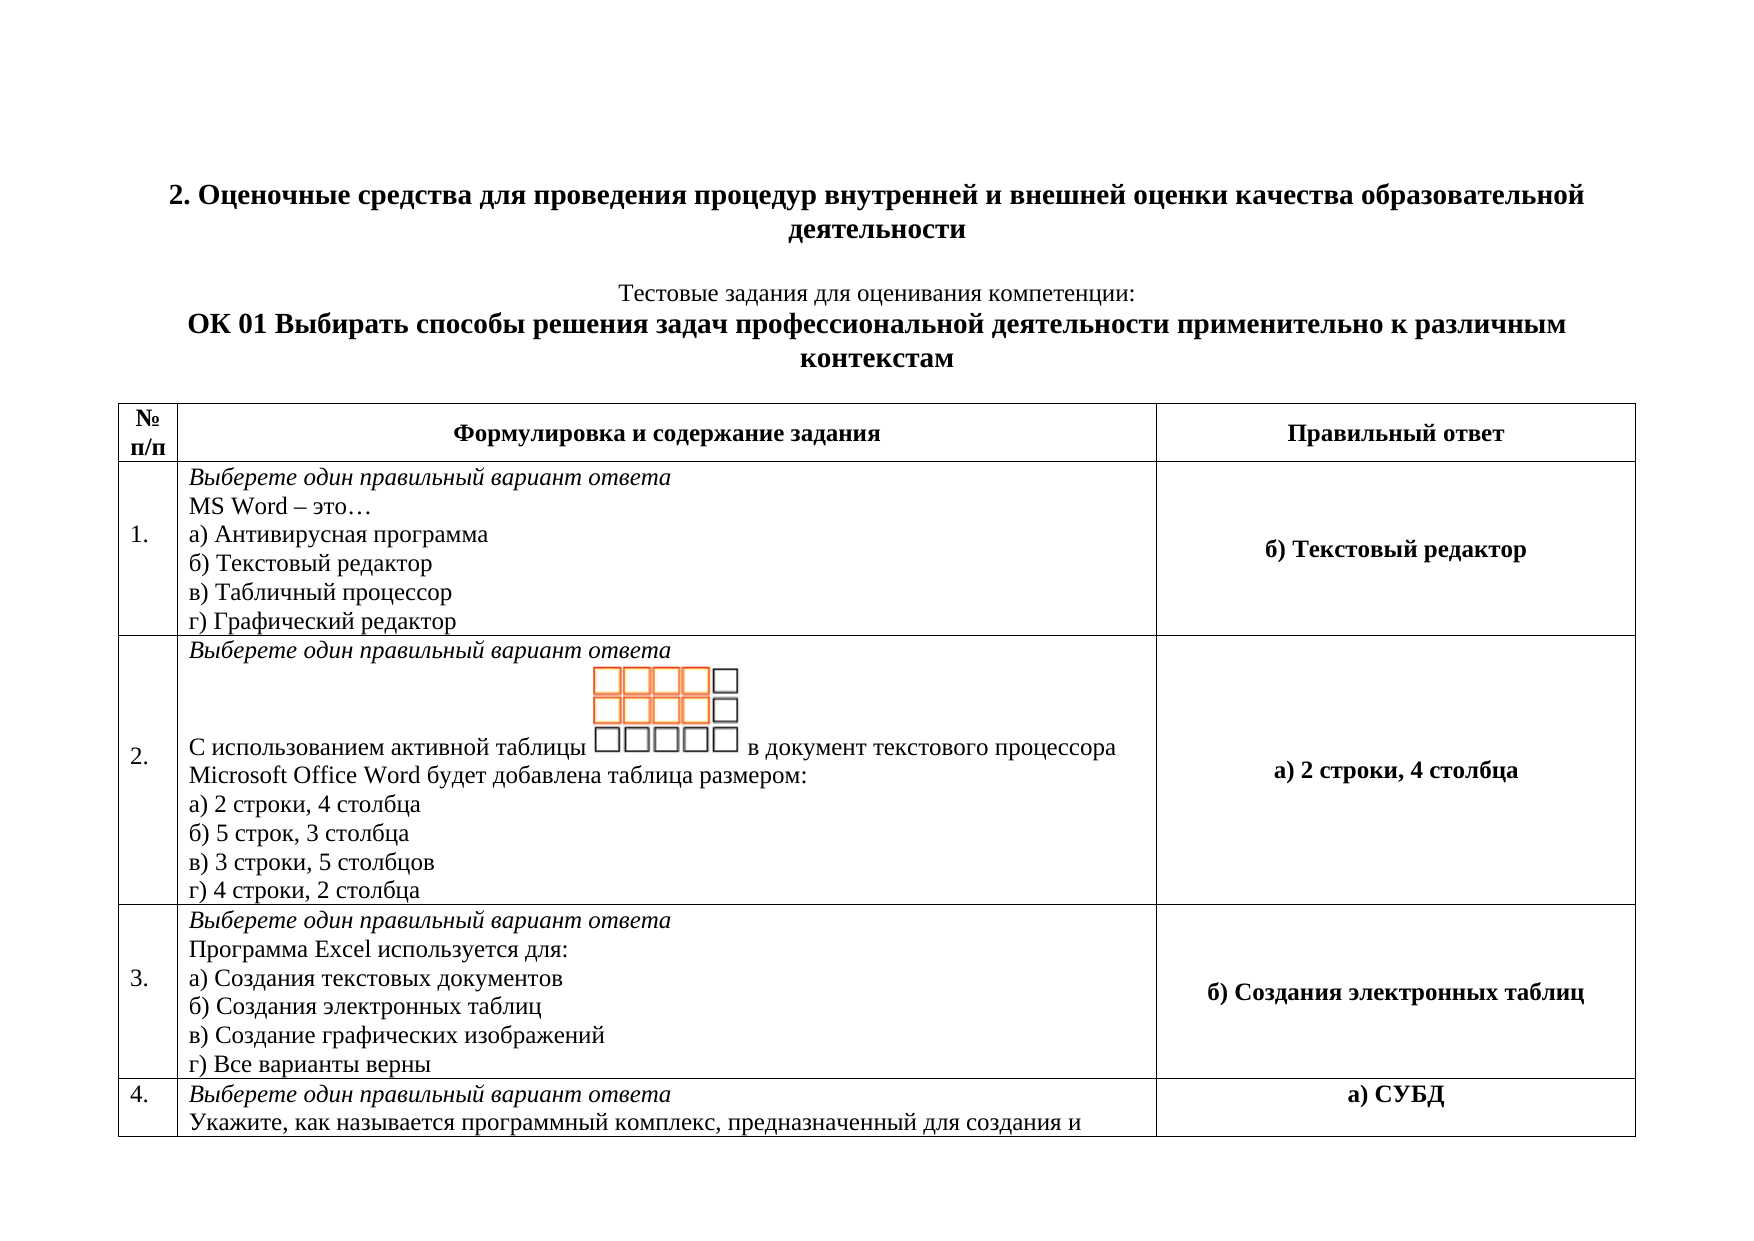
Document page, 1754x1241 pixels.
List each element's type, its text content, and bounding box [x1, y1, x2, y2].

table_cell а) СУБД [1157, 1079, 1635, 1136]
text 2. Оценочные средства для проведения процедур внутренней и внешней оценки качества образовательной деятельности [118, 177, 1636, 244]
table_cell Выберете один правильный вариант ответа MS Word – это… а) Антивирусная программа б) Текстовый редактор в) Табличный процессор г) Графический редактор [178, 462, 1156, 634]
text Тестовые задания для оценивания компетенции: [118, 278, 1636, 307]
table_cell б) Создания электронных таблиц [1157, 905, 1635, 1078]
table_header № п/п [119, 404, 177, 461]
text ОК 01 Выбирать способы решения задач профессиональной деятельности применительно к различным контекстам [118, 307, 1636, 374]
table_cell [178, 1079, 1156, 1136]
table_cell а) 2 строки, 4 столбца [1157, 636, 1635, 904]
table_cell Выберете один правильный вариант ответа Программа Excel используется для: а) Создания текстовых документов б) Создания электронных таблиц в) Создание графических изображений г) Все варианты верны [178, 905, 1156, 1078]
table_cell [119, 905, 177, 1078]
table_cell [119, 462, 177, 634]
table_cell б) Текстовый редактор [1157, 462, 1635, 634]
table_cell [119, 1079, 177, 1136]
table_cell Выберете один правильный вариант ответа С использованием активной таблицы в документ текстового процессора Microsoft Office Word будет добавлена таблица размером: а) 2 строки, 4 столбца б) 5 строк, 3 столбца в) 3 строки, 5 столбцов г) 4 строки, 2 столбца [178, 636, 1156, 904]
table_header Правильный ответ [1157, 404, 1635, 461]
table_cell [119, 636, 177, 904]
table_header Формулировка и содержание задания [178, 404, 1156, 461]
